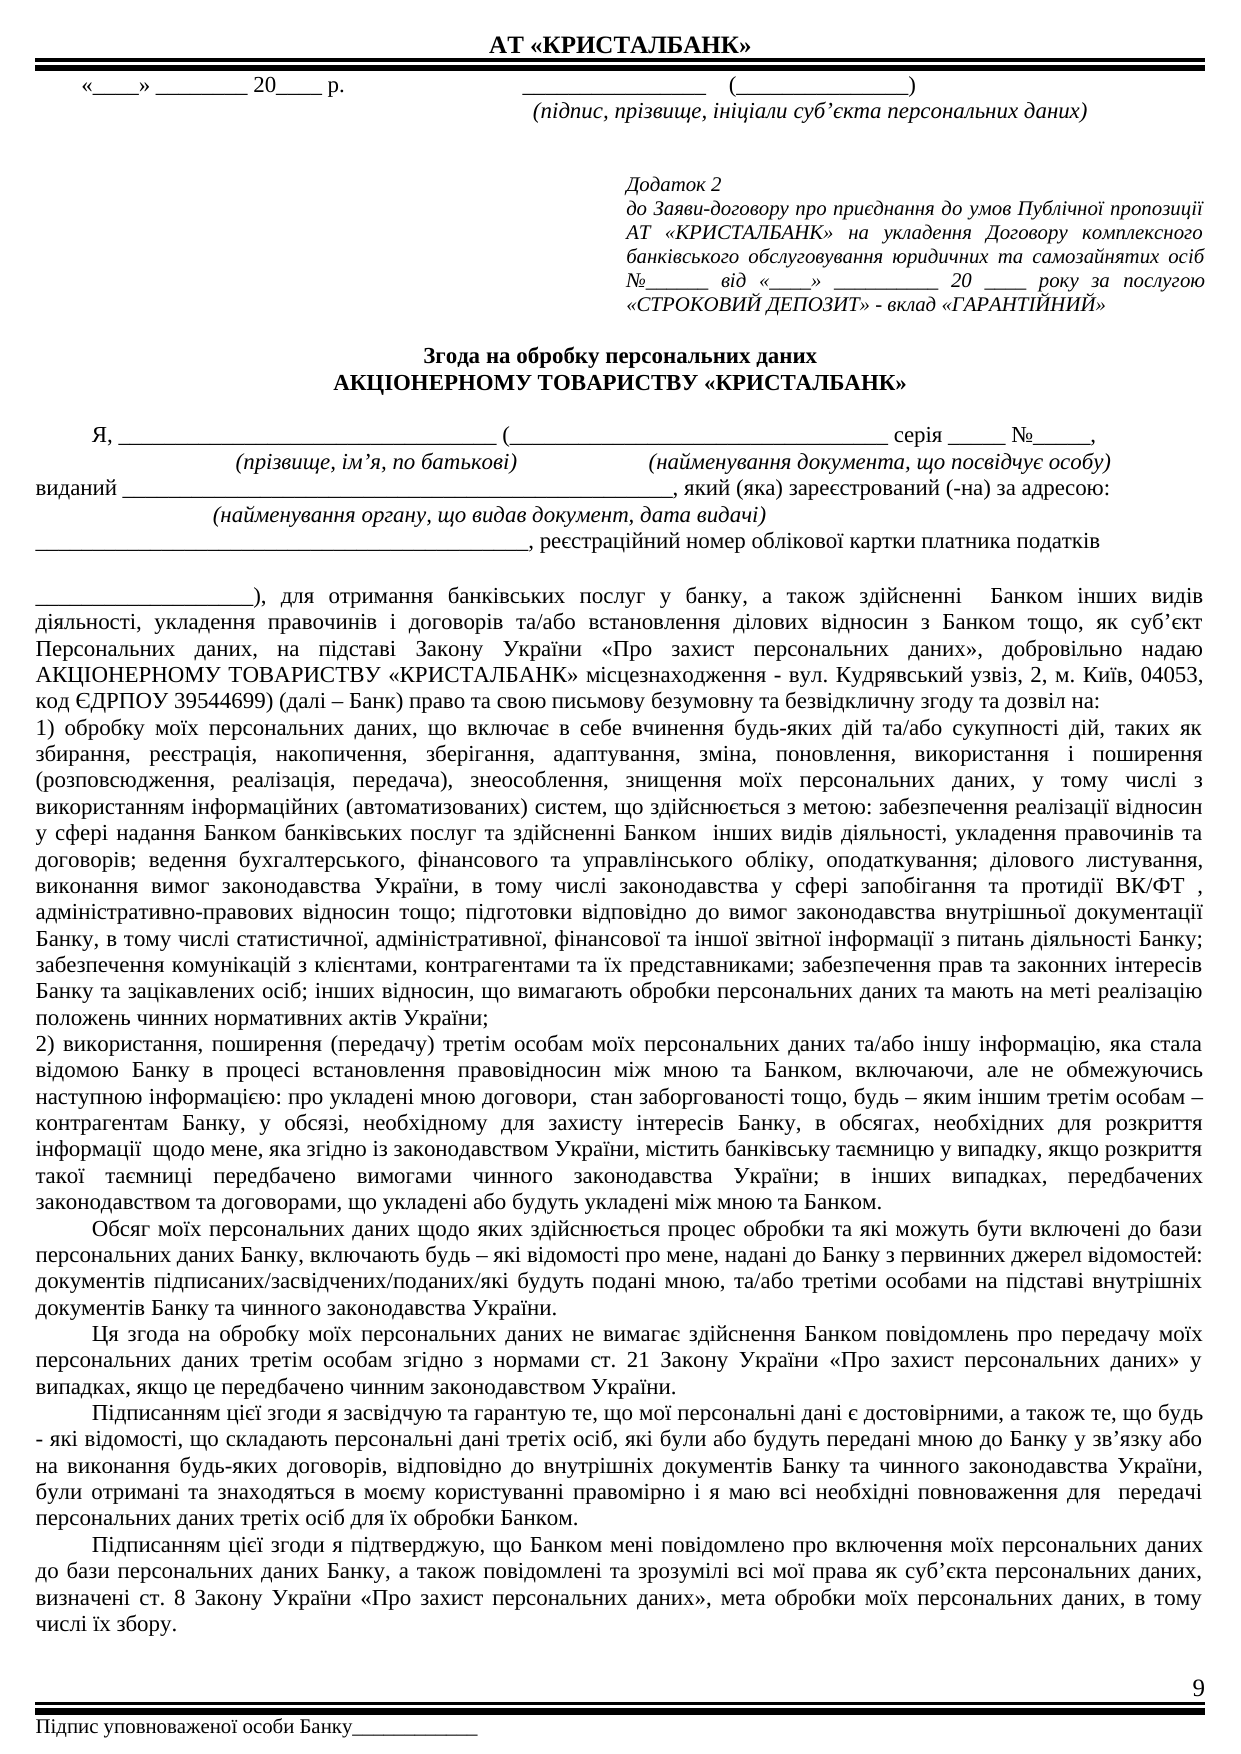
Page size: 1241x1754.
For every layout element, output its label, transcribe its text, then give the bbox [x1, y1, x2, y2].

text до Заяви-договору про приєднання до умов Публічної пропозиції АТ «КРИСТАЛБАНК» на укладення Договору комплексного банківського обслуговування юридичних та самозайнятих осіб №______ від «____» __________ 20 ____ року за послугою «СТРОКОВИЙ ДЕПОЗИТ» - вклад «ГАРАНТІЙНИЙ» [626, 196, 1205, 316]
text Я, _________________________________ (_________________________________ серія _____ №_____, [35, 422, 1205, 448]
text ___________________________________________, реєстраційний номер облікової картки платника податків [35, 527, 1205, 553]
text Додаток 2 [626, 172, 1205, 196]
text ___________________), для отримання банківських послуг у банку, а також здійсненні Банком інших видів діяльності, укладення правочинів і договорів та/або встановлення ділових відносин з Банком тощо, як суб’єкт Персональних даних, на підставі Закону України «Про захист персональних даних», добровільно надаю АКЦІОНЕРНОМУ ТОВАРИСТВУ «КРИСТАЛБАНК» місцезнаходження - вул. Кудрявський узвіз, 2, м. Київ, 04053, код ЄДРПОУ 39544699) (далі – Банк) право та свою письмову безумовну та безвідкличну згоду та дозвіл на: [35, 582, 1205, 714]
text (прізвище, ім’я, по батькові) (найменування документа, що посвідчує особу) [35, 448, 1205, 474]
text Обсяг моїх персональних даних щодо яких здійснюється процес обробки та які можуть бути включені до бази персональних даних Банку, включають будь – які відомості про мене, надані до Банку з первинних джерел відомостей: документів підписаних/засвідчених/поданих/які будуть подані мною, та/або третіми особами на підставі внутрішніх документів Банку та чинного законодавства України. [35, 1214, 1205, 1320]
text 1) обробку моїх персональних даних, що включає в себе вчинення будь-яких дій та/або сукупності дій, таких як збирання, реєстрація, накопичення, зберігання, адаптування, зміна, поновлення, використання і поширення (розповсюдження, реалізація, передача), знеособлення, знищення моїх персональних даних, у тому числі з використанням інформаційних (автоматизованих) систем, що здійснюється з метою: забезпечення реалізації відносин у сфері надання Банком банківських послуг та здійсненні Банком інших видів діяльності, укладення правочинів та договорів; ведення бухгалтерського, фінансового та управлінського обліку, оподаткування; ділового листування, виконання вимог законодавства України, в тому числі законодавства у сфері запобігання та протидії ВК/ФТ , адміністративно-правових відносин тощо; підготовки відповідно до вимог законодавства внутрішньої документації Банку, в тому числі статистичної, адміністративної, фінансової та іншої звітної інформації з питань діяльності Банку; забезпечення комунікацій з клієнтами, контрагентами та їх представниками; забезпечення прав та законних інтересів Банку та зацікавлених осіб; інших відносин, що вимагають обробки персональних даних та мають на меті реалізацію положень чинних нормативних актів України; [35, 714, 1205, 1030]
text Підписанням цієї згоди я засвідчую та гарантую те, що мої персональні дані є достовірними, а також те, що будь - які відомості, що складають персональні дані третіх осіб, які були або будуть передані мною до Банку у зв’язку або на виконання будь-яких договорів, відповідно до внутрішніх документів Банку та чинного законодавства України, були отримані та знаходяться в моєму користуванні правомірно і я маю всі необхідні повноваження для передачі персональних даних третіх осіб для їх обробки Банком. [35, 1399, 1205, 1531]
text 2) використання, поширення (передачу) третім особам моїх персональних даних та/або іншу інформацію, яка стала відомою Банку в процесі встановлення правовідносин між мною та Банком, включаючи, але не обмежуючись наступною інформацією: про укладені мною договори, стан заборгованості тощо, будь – яким іншим третім особам – контрагентам Банку, у обсязі, необхідному для захисту інтересів Банку, в обсягах, необхідних для розкриття інформації щодо мене, яка згідно із законодавством України, містить банківську таємницю у випадку, якщо розкриття такої таємниці передбачено вимогами чинного законодавства України; в інших випадках, передбачених законодавством та договорами, що укладені або будуть укладені між мною та Банком. [35, 1030, 1205, 1214]
text (підпис, прізвище, ініціали суб’єкта персональних даних) [35, 97, 1205, 124]
subtitle Згода на обробку персональних даних [35, 342, 1205, 369]
text виданий ________________________________________________, який (яка) зареєстрований (-на) за адресою: [35, 474, 1205, 501]
text Підписанням цієї згоди я підтверджую, що Банком мені повідомлено про включення моїх персональних даних до бази персональних даних Банку, а також повідомлені та зрозумілі всі мої права як суб’єкта персональних даних, визначені ст. 8 Закону України «Про захист персональних даних», мета обробки моїх персональних даних, в тому числі їх збору. [35, 1531, 1205, 1636]
text Ця згода на обробку моїх персональних даних не вимагає здійснення Банком повідомлень про передачу моїх персональних даних третім особам згідно з нормами ст. 21 Закону України «Про захист персональних даних» у випадках, якщо це передбачено чинним законодавством України. [35, 1320, 1205, 1399]
text (найменування органу, що видав документ, дата видачі) [35, 501, 1205, 527]
text «____» ________ 20____ р. ________________ (_______________) [35, 71, 1205, 97]
text АКЦІОНЕРНОМУ ТОВАРИСТВУ «КРИСТАЛБАНК» [35, 369, 1205, 395]
